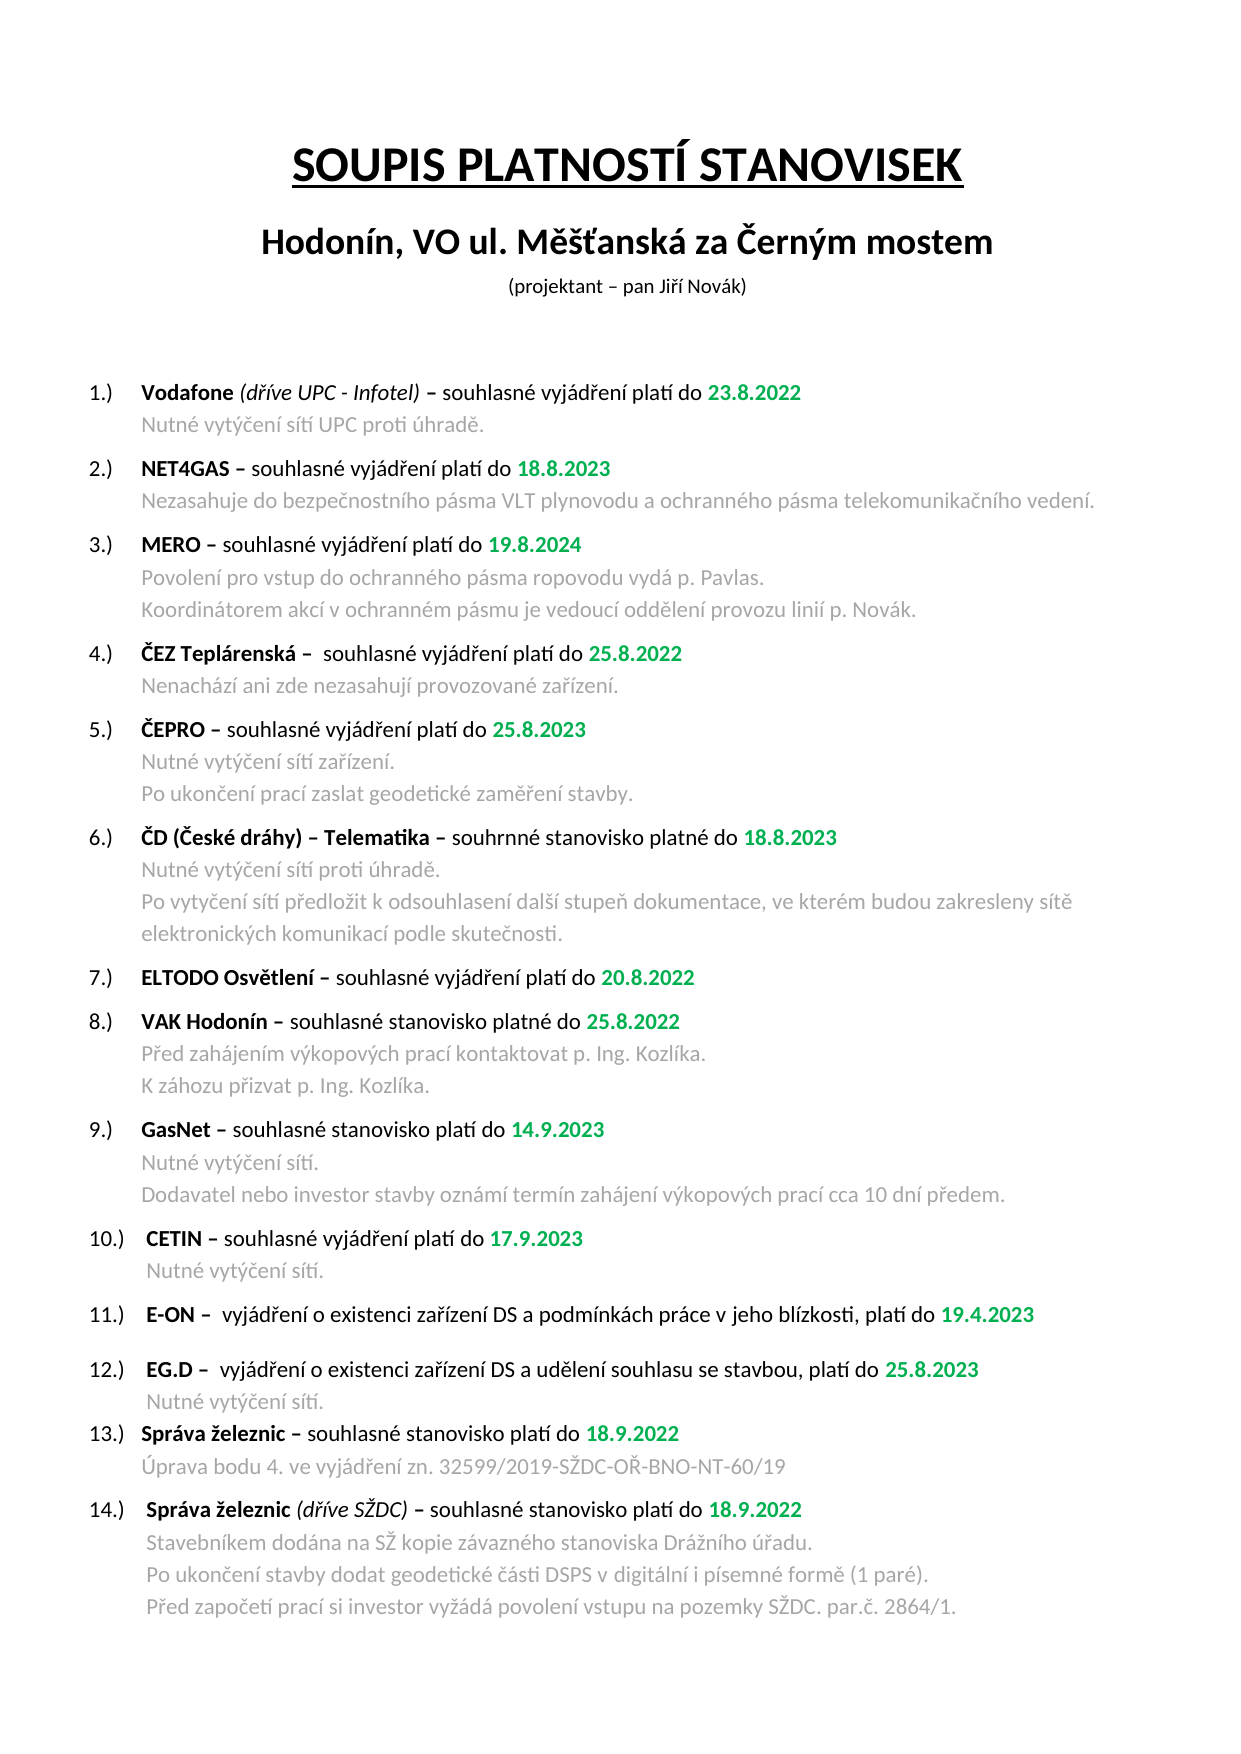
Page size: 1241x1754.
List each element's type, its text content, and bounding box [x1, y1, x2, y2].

list ELTODO Osvětlení – souhlasné vyjádření platí do 20.8.2022 [89, 963, 1181, 991]
list Vodafone (dříve UPC - Infotel) – souhlasné vyjádření platí do 23.8.2022 [89, 378, 1181, 406]
list Nenachází ani zde nezasahují provozované zařízení. [141, 671, 1181, 699]
text (projektant – pan Jiří Novák) [74, 273, 1181, 298]
list ČEPRO – souhlasné vyjádření platí do 25.8.2023 [89, 715, 1181, 743]
list Nutné vytýčení sítí UPC proti úhradě. [141, 411, 1181, 438]
list ČEZ Teplárenská – souhlasné vyjádření platí do 25.8.2022 [89, 639, 1181, 667]
list Nezasahuje do bezpečnostního pásma VLT plynovodu a ochranného pásma telekomunikačního vedení. [141, 487, 1181, 514]
list Stavebníkem dodána na SŽ kopie závazného stanoviska Drážního úřadu. [89, 1528, 1181, 1556]
list NET4GAS – souhlasné vyjádření platí do 18.8.2023 [89, 454, 1181, 482]
text SOUPIS PLATNOSTÍ STANOVISEK [74, 133, 1181, 194]
list Povolení pro vstup do ochranného pásma ropovodu vydá p. Pavlas. [141, 563, 1181, 591]
list MERO – souhlasné vyjádření platí do 19.8.2024 [89, 530, 1181, 558]
list CETIN – souhlasné vyjádření platí do 17.9.2023 [89, 1224, 1181, 1252]
list ČD (České dráhy) – Telematika – souhrnné stanovisko platné do 18.8.2023 [89, 823, 1181, 851]
list Správa železnic – souhlasné stanovisko platí do 18.9.2022 [89, 1419, 1181, 1448]
list Dodavatel nebo investor stavby oznámí termín zahájení výkopových prací cca 10 dní předem. [141, 1180, 1181, 1208]
list K záhozu přizvat p. Ing. Kozlíka. [141, 1072, 1181, 1099]
list VAK Hodonín – souhlasné stanovisko platné do 25.8.2022 [89, 1007, 1181, 1035]
list Nutné vytýčení sítí. [141, 1256, 1181, 1284]
list Nutné vytýčení sítí. [141, 1148, 1181, 1176]
list Koordinátorem akcí v ochranném pásmu je vedoucí oddělení provozu linií p. Novák. [141, 595, 1181, 623]
text Hodonín, VO ul. Měšťanská za Černým mostem [74, 218, 1181, 263]
list Nutné vytýčení sítí zařízení. [141, 747, 1181, 775]
list Po ukončení stavby dodat geodetické části DSPS v digitální i písemné formě (1 paré). [89, 1560, 1181, 1588]
list E-ON – vyjádření o existenci zařízení DS a podmínkách práce v jeho blízkosti, platí do 19.4.2023 [89, 1300, 1181, 1328]
list Nutné vytýčení sítí. [141, 1387, 1181, 1415]
list Před zahájením výkopových prací kontaktovat p. Ing. Kozlíka. [141, 1039, 1181, 1067]
list GasNet – souhlasné stanovisko platí do 14.9.2023 [89, 1115, 1181, 1143]
list Nutné vytýčení sítí proti úhradě. [141, 855, 1181, 883]
list Správa železnic (dříve SŽDC) – souhlasné stanovisko platí do 18.9.2022 [89, 1496, 1181, 1524]
list Po vytyčení sítí předložit k odsouhlasení další stupeň dokumentace, ve kterém budou zakresleny sítě elektronických komunikací podle skutečnosti. [141, 887, 1181, 947]
list Úprava bodu 4. ve vyjádření zn. 32599/2019-SŽDC-OŘ-BNO-NT-60/19 [141, 1452, 1181, 1480]
list EG.D – vyjádření o existenci zařízení DS a udělení souhlasu se stavbou, platí do 25.8.2023 [89, 1355, 1181, 1383]
list Po ukončení prací zaslat geodetické zaměření stavby. [141, 779, 1181, 807]
list Před započetí prací si investor vyžádá povolení vstupu na pozemky SŽDC. par.č. 2864/1. [89, 1592, 1181, 1620]
